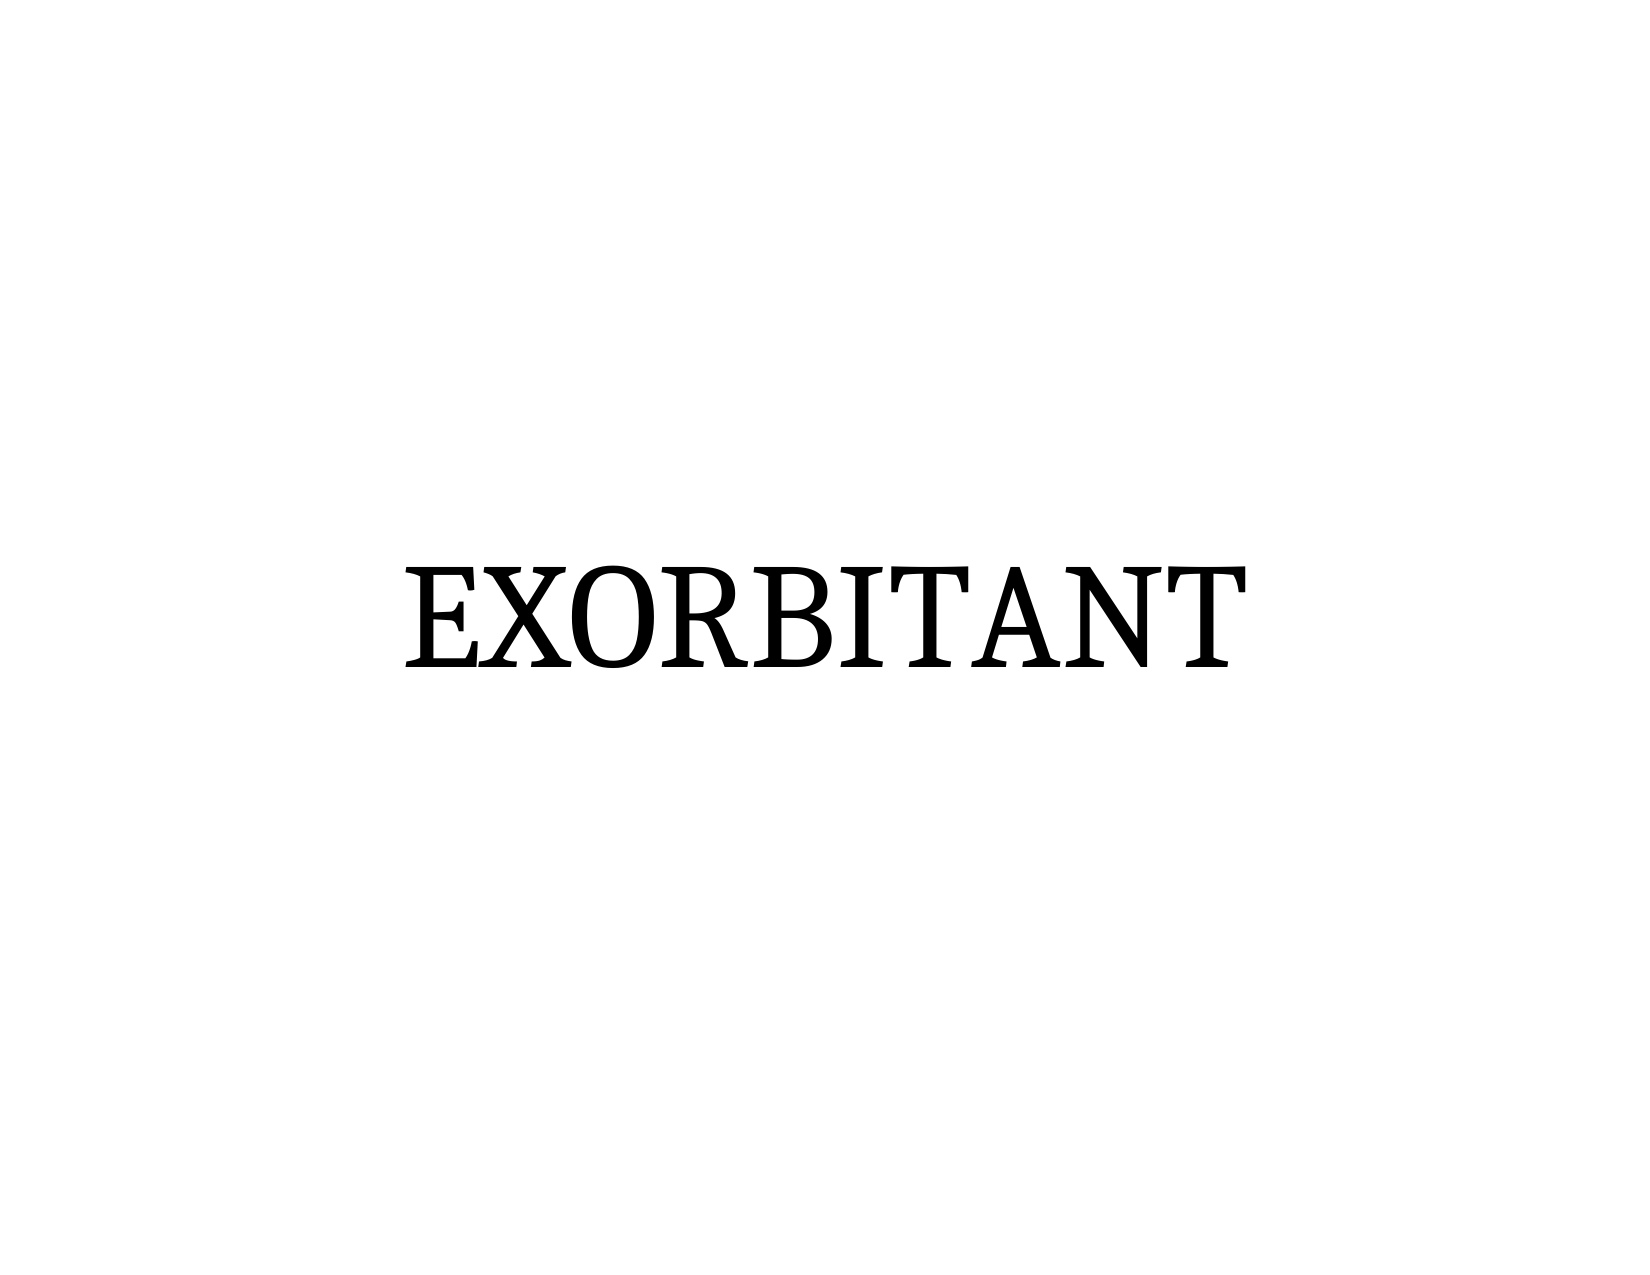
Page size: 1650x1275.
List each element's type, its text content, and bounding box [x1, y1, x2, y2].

text EXORBITANT [75, 532, 1575, 705]
